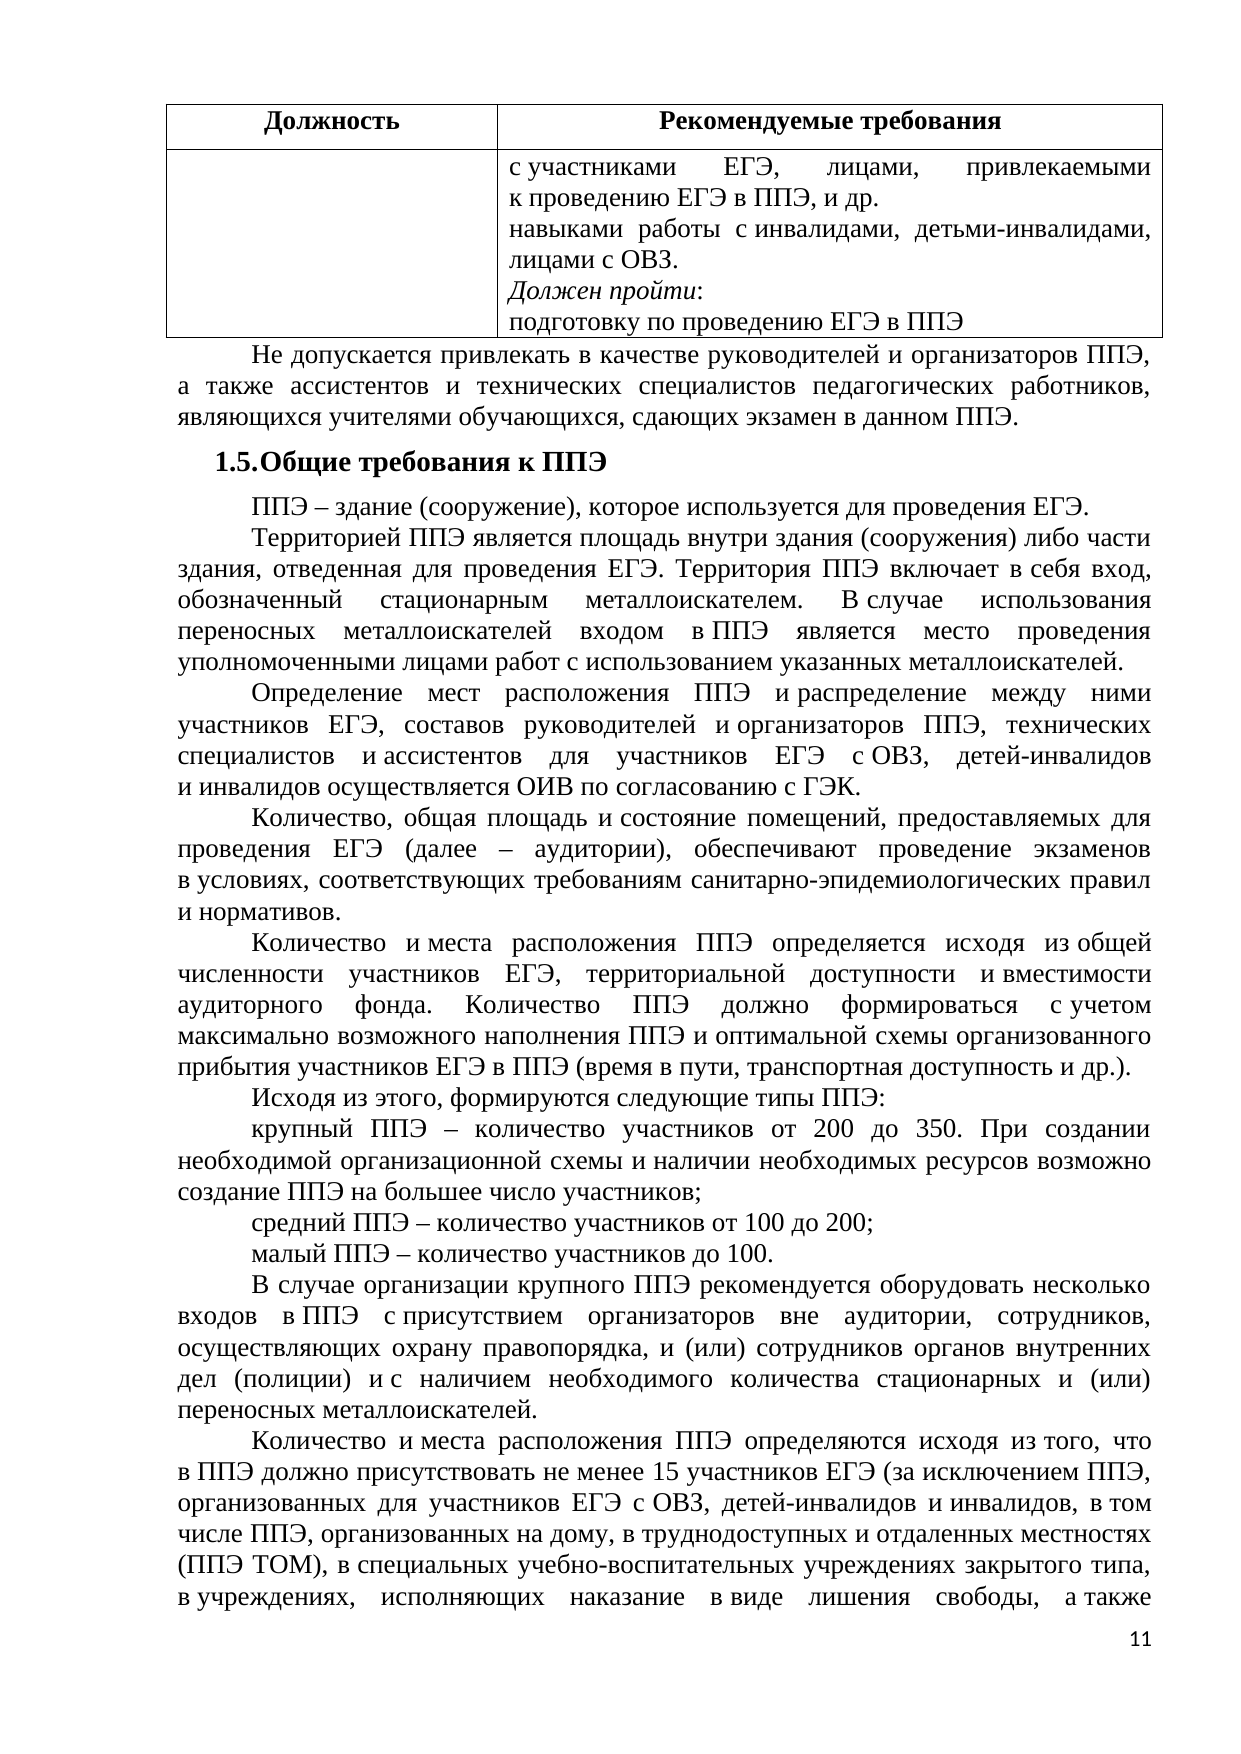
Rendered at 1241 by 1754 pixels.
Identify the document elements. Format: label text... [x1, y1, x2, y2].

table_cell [498, 150, 1162, 337]
text малый ППЭ – количество участников до 100. [177, 1237, 1152, 1268]
text Количество, общая площадь и состояние помещений, предоставляемых для проведения ЕГЭ (далее – аудитории), обеспечивают проведение экзаменов в условиях, соответствующих требованиям санитарно-эпидемиологических правил и нормативов. [177, 801, 1152, 926]
text Общие требования к ППЭ [214, 444, 1152, 477]
text Не допускается привлекать в качестве руководителей и организаторов ППЭ, а также ассистентов и технических специалистов педагогических работников, являющихся учителями обучающихся, сдающих экзамен в данном ППЭ. [177, 338, 1152, 431]
text Территорией ППЭ является площадь внутри здания (сооружения) либо части здания, отведенная для проведения ЕГЭ. Территория ППЭ включает в себя вход, обозначенный стационарным металлоискателем. В случае использования переносных металлоискателей входом в ППЭ является место проведения уполномоченными лицами работ с использованием указанных металлоискателей. [177, 521, 1152, 677]
text Определение мест расположения ППЭ и распределение между ними участников ЕГЭ, составов руководителей и организаторов ППЭ, технических специалистов и ассистентов для участников ЕГЭ с ОВЗ, детей-инвалидов и инвалидов осуществляется ОИВ по согласованию с ГЭК. [177, 677, 1152, 801]
text крупный ППЭ – количество участников от 200 до 350. При создании необходимой организационной схемы и наличии необходимых ресурсов возможно создание ППЭ на большее число участников; [177, 1113, 1152, 1206]
text Исходя из этого, формируются следующие типы ППЭ: [177, 1081, 1152, 1113]
table_header Рекомендуемые требования [498, 105, 1162, 149]
text ППЭ – здание (сооружение), которое используется для проведения ЕГЭ. [177, 490, 1152, 521]
text Количество и места расположения ППЭ определяется исходя из общей численности участников ЕГЭ, территориальной доступности и вместимости аудиторного фонда. Количество ППЭ должно формироваться с учетом максимально возможного наполнения ППЭ и оптимальной схемы организованного прибытия участников ЕГЭ в ППЭ (время в пути, транспортная доступность и др.). [177, 926, 1152, 1081]
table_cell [167, 150, 497, 337]
table_header Должность [167, 105, 497, 149]
text средний ППЭ – количество участников от 100 до 200; [177, 1206, 1152, 1237]
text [177, 1424, 1152, 1611]
text В случае организации крупного ППЭ рекомендуется оборудовать несколько входов в ППЭ с присутствием организаторов вне аудитории, сотрудников, осуществляющих охрану правопорядка, и (или) сотрудников органов внутренних дел (полиции) и с наличием необходимого количества стационарных и (или) переносных металлоискателей. [177, 1268, 1152, 1424]
